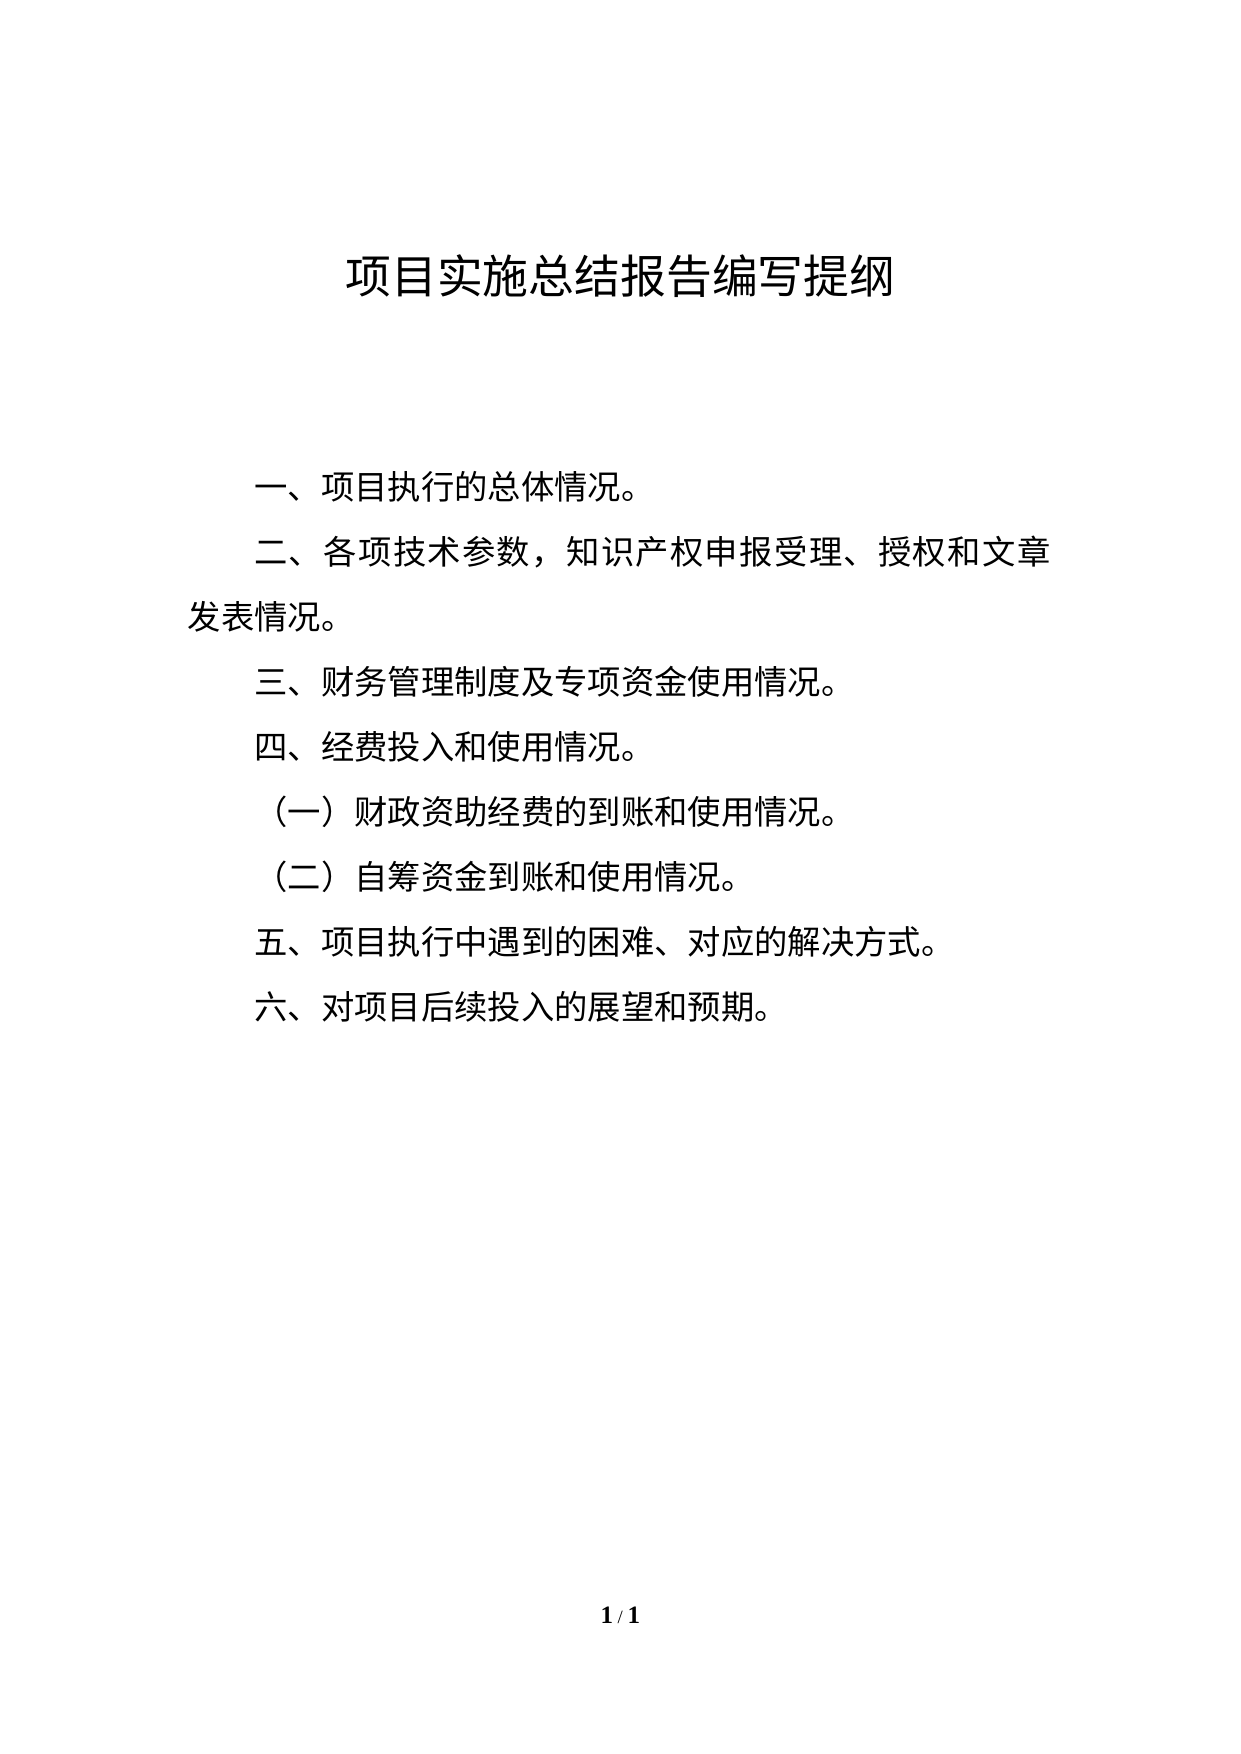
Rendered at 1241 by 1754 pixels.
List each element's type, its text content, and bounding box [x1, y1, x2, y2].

text （一）财政资助经费的到账和使用情况。 [187, 778, 1053, 843]
text 二、各项技术参数，知识产权申报受理、授权和文章发表情况。 [187, 518, 1053, 648]
text （二）自筹资金到账和使用情况。 [187, 843, 1053, 908]
text 六、对项目后续投入的展望和预期。 [187, 973, 1053, 1038]
text 三、财务管理制度及专项资金使用情况。 [187, 648, 1053, 713]
text 项目实施总结报告编写提纲 [187, 225, 1053, 323]
text 四、经费投入和使用情况。 [187, 713, 1053, 778]
text 一、项目执行的总体情况。 [187, 453, 1053, 518]
text 五、项目执行中遇到的困难、对应的解决方式。 [187, 908, 1053, 973]
